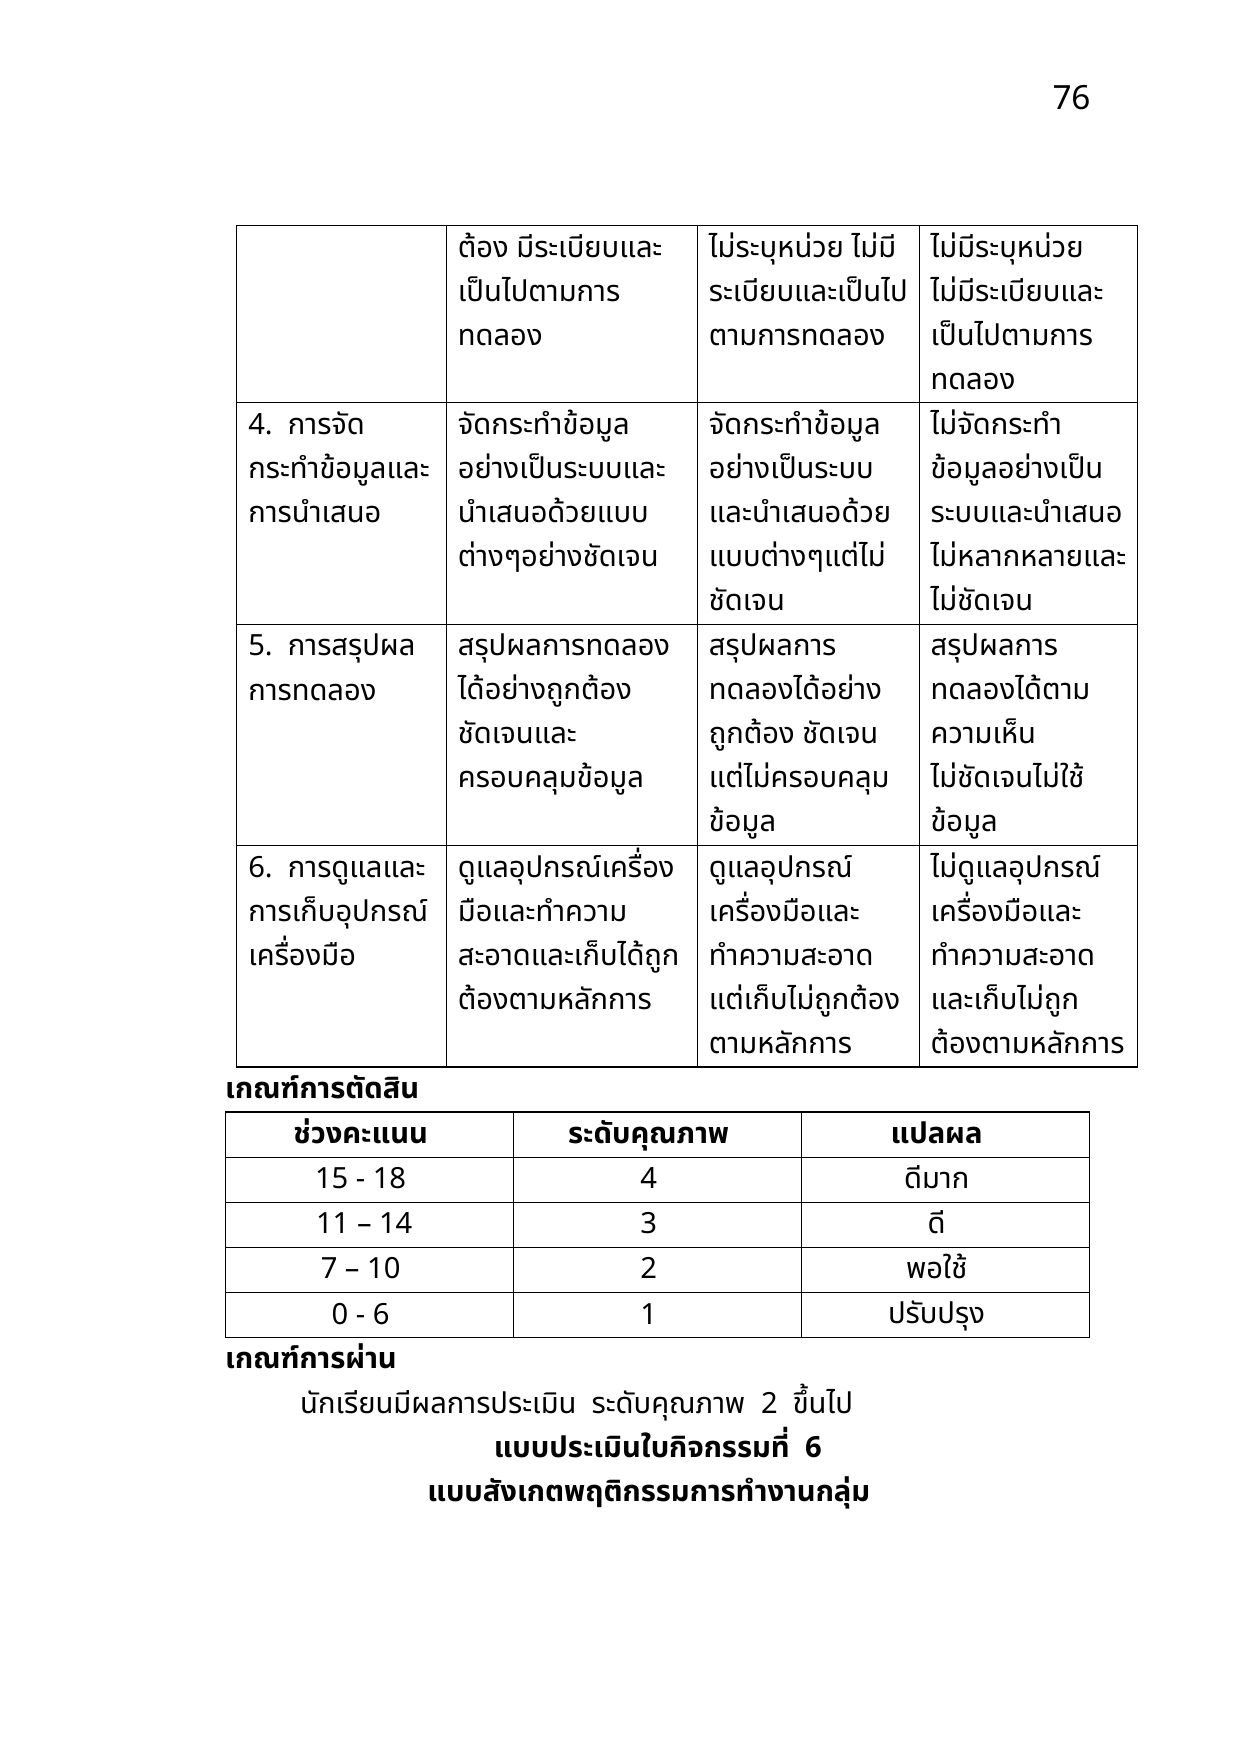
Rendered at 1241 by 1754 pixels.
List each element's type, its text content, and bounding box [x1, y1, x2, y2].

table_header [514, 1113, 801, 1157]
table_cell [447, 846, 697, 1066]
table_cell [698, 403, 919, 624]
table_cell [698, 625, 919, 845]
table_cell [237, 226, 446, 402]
text นักเรียนมีผลการประเมิน ระดับคุณภาพ 2 ขึ้นไป [225, 1382, 1072, 1426]
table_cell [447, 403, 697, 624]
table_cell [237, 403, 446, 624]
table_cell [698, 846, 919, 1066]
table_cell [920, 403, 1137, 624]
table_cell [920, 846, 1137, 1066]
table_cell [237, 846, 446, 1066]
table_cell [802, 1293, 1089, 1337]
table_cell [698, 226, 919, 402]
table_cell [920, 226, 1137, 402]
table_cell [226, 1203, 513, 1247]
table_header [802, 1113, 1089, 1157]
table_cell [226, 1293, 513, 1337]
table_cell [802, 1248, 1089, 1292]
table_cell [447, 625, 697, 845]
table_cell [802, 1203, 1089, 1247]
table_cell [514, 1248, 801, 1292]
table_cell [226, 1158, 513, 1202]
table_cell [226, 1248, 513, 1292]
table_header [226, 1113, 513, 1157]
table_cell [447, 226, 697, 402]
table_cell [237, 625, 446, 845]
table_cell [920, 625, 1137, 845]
text แบบสังเกตพฤติกรรมการทำงานกลุ่ม [225, 1471, 1072, 1515]
text แบบประเมินใบกิจกรรมที่ 6 [225, 1426, 1090, 1471]
text เกณฑ์การตัดสิน [225, 1067, 1072, 1111]
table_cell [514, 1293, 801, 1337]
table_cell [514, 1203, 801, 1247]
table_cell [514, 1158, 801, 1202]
text เกณฑ์การผ่าน [225, 1338, 1072, 1382]
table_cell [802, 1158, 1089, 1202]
